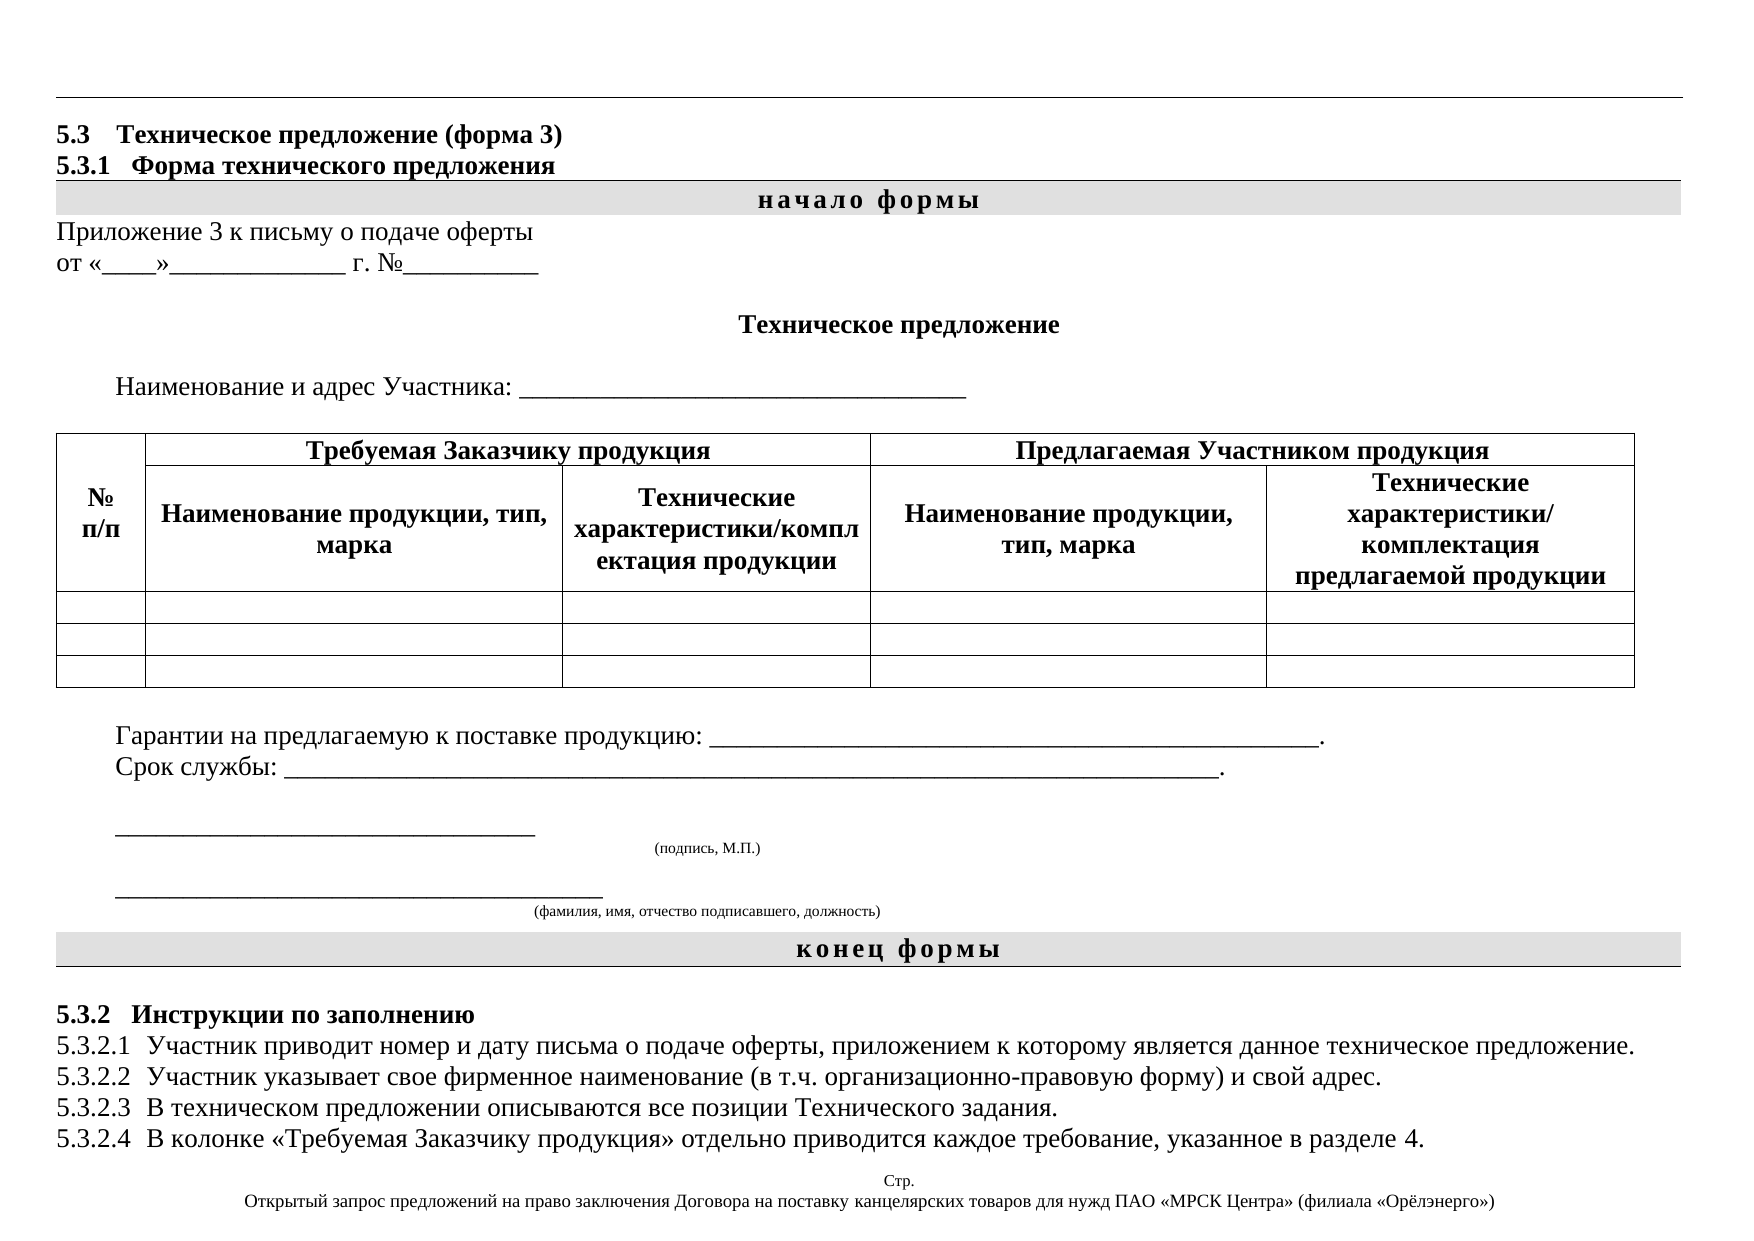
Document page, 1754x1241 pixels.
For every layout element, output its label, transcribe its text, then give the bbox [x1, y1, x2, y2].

text конец формы [56, 932, 1681, 966]
table_cell [1267, 624, 1634, 655]
text Срок службы: _____________________________________________________________________. [56, 750, 1683, 782]
table_cell [1267, 656, 1634, 687]
text Гарантии на предлагаемую к поставке продукцию: _____________________________________________. [56, 719, 1683, 750]
text (фамилия, имя, отчество подписавшего, должность) [56, 901, 1299, 932]
table_cell [871, 624, 1266, 655]
text Приложение 3 к письму о подаче оферты от «____»_____________ г. №__________ [56, 215, 1683, 277]
table_cell [563, 592, 870, 623]
table_header Предлагаемая Участником продукция [871, 434, 1634, 465]
text Наименование и адрес Участника: _________________________________ [56, 370, 1683, 402]
subtitle Форма технического предложения [56, 149, 1683, 180]
table_cell Наименование продукции, тип, марка [871, 466, 1266, 591]
table_cell [146, 592, 562, 623]
text Техническое предложение [56, 308, 1683, 339]
table_cell [57, 592, 145, 623]
list Участник указывает свое фирменное наименование (в т.ч. организационно-правовую форму) и свой адрес. [56, 1060, 1683, 1091]
table_cell [871, 656, 1266, 687]
text (подпись, М.П.) [56, 839, 1299, 870]
table_cell [57, 656, 145, 687]
subtitle Техническое предложение (форма 3) [56, 118, 1683, 149]
text ____________________________________ [56, 870, 1683, 901]
list Участник приводит номер и дату письма о подаче оферты, приложением к которому является данное техническое предложение. [56, 1029, 1683, 1060]
table_cell [563, 624, 870, 655]
table_cell [146, 624, 562, 655]
text _______________________________ [56, 808, 1683, 839]
text начало формы [56, 181, 1681, 215]
table_header Требуемая Заказчику продукция [146, 434, 870, 465]
table_cell Технические характеристики/ комплектация предлагаемой продукции [1267, 466, 1634, 591]
subtitle Инструкции по заполнению [56, 998, 1683, 1029]
table_cell [146, 656, 562, 687]
table_cell [57, 624, 145, 655]
table_cell [871, 592, 1266, 623]
list В техническом предложении описываются все позиции Технического задания. [56, 1091, 1683, 1122]
table_cell Технические характеристики/комплектация продукции [563, 466, 870, 591]
table_cell [1267, 592, 1634, 623]
table_cell Наименование продукции, тип, марка [146, 466, 562, 591]
table_cell [563, 656, 870, 687]
list В колонке «Требуемая Заказчику продукция» отдельно приводится каждое требование, указанное в разделе 4. [56, 1122, 1683, 1154]
table_header № п/п [57, 434, 145, 591]
